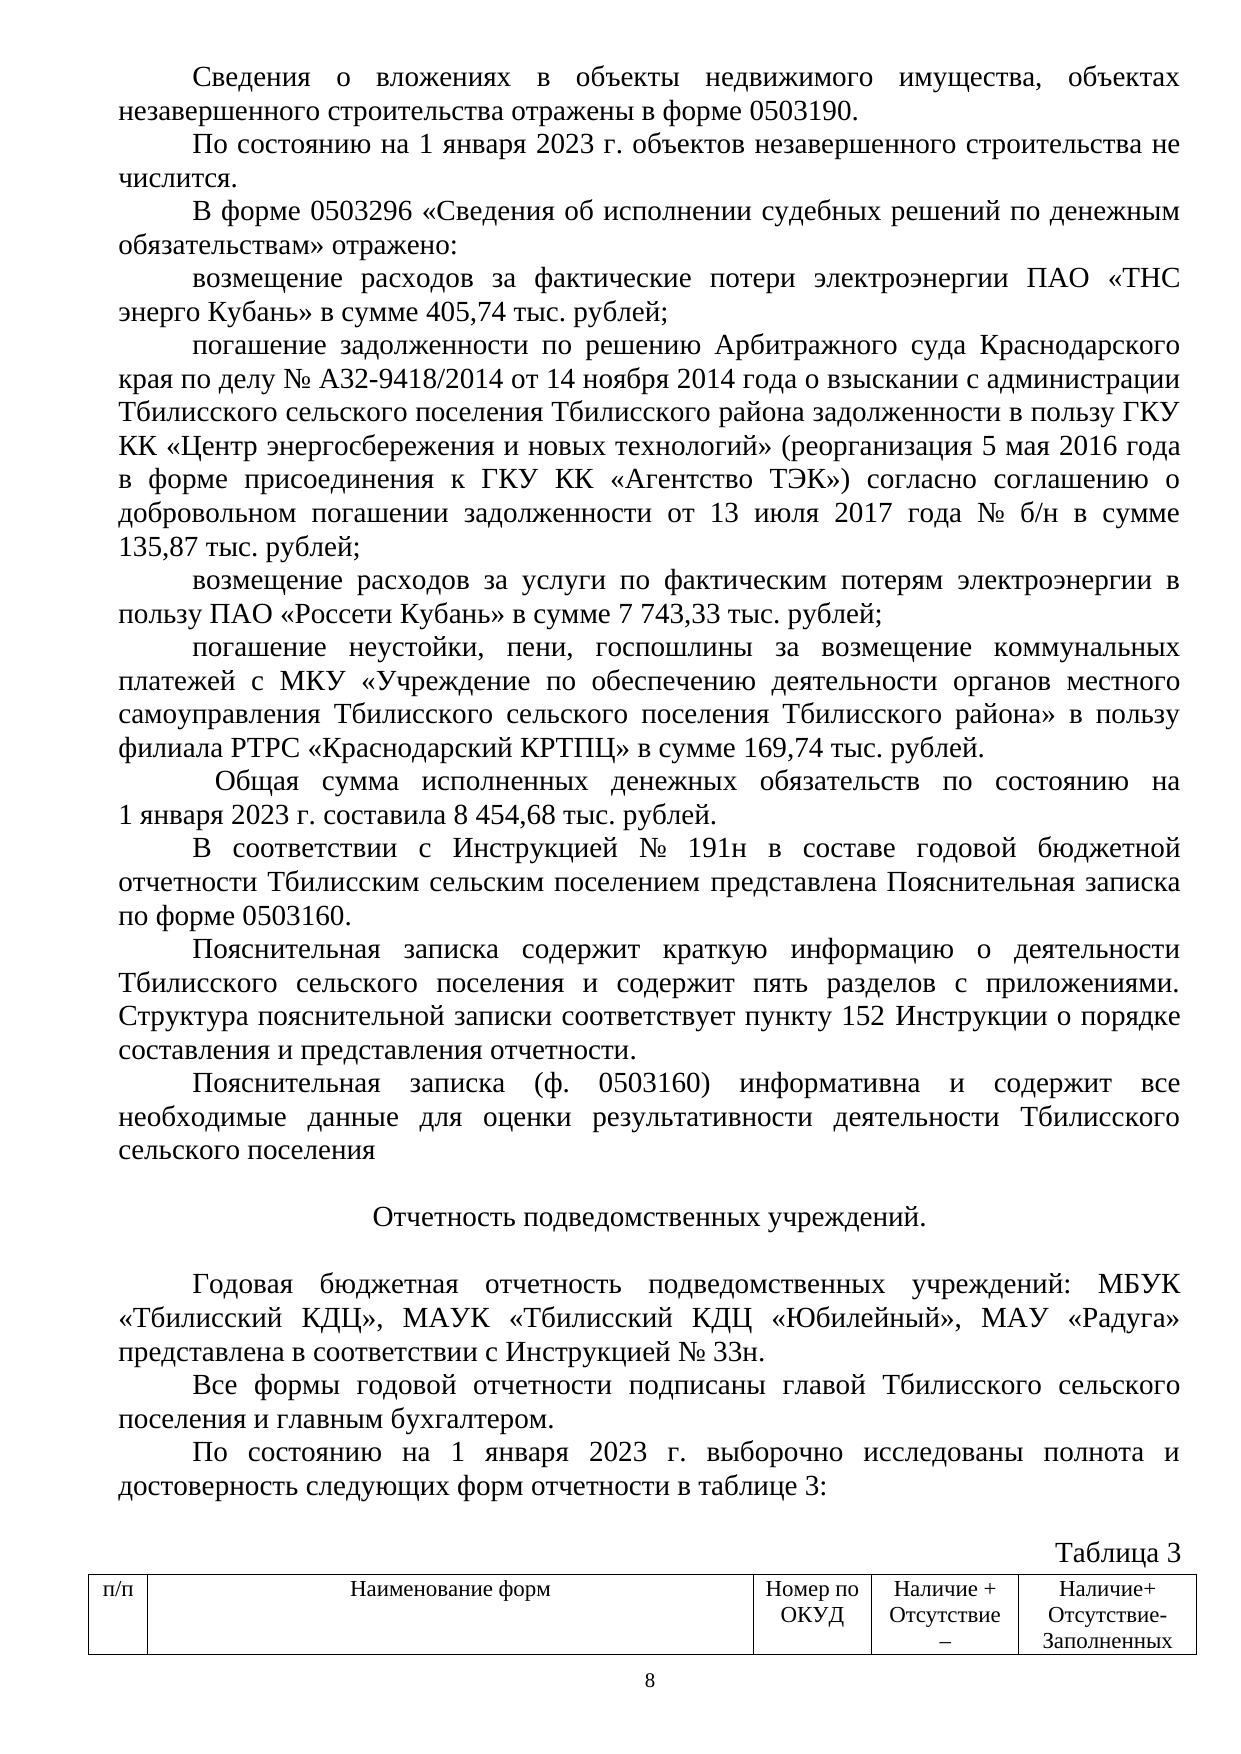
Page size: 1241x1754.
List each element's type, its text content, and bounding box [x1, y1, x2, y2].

table_header п/п [89, 1575, 147, 1654]
text Пояснительная записка (ф. 0503160) информативна и содержит все необходимые данные для оценки результативности деятельности Тбилисского сельского поселения [118, 1065, 1181, 1166]
table_header Номер по ОКУД [754, 1575, 871, 1654]
text В форме 0503296 «Сведения об исполнении судебных решений по денежным обязательствам» отражено: [118, 193, 1181, 260]
text возмещение расходов за услуги по фактическим потерям электроэнергии в пользу ПАО «Россети Кубань» в сумме 7 743,33 тыс. рублей; [118, 562, 1181, 629]
text Сведения о вложениях в объекты недвижимого имущества, объектах незавершенного строительства отражены в форме 0503190. [118, 59, 1181, 126]
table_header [872, 1575, 1018, 1654]
text погашение неустойки, пени, госпошлины за возмещение коммунальных платежей с МКУ «Учреждение по обеспечению деятельности органов местного самоуправления Тбилисского сельского поселения Тбилисского района» в пользу филиала РТРС «Краснодарский КРТПЦ» в сумме 169,74 тыс. рублей. [118, 629, 1181, 763]
text Отчетность подведомственных учреждений. [118, 1199, 1181, 1233]
text По состоянию на 1 января 2023 г. выборочно исследованы полнота и достоверность следующих форм отчетности в таблице 3: [118, 1434, 1181, 1501]
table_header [1019, 1575, 1196, 1654]
text погашение задолженности по решению Арбитражного суда Краснодарского края по делу № А32-9418/2014 от 14 ноября 2014 года о взыскании с администрации Тбилисского сельского поселения Тбилисского района задолженности в пользу ГКУ КК «Центр энергосбережения и новых технологий» (реорганизация 5 мая 2016 года в форме присоединения к ГКУ КК «Агентство ТЭК») согласно соглашению о добровольном погашении задолженности от 13 июля 2017 года № б/н в сумме 135,87 тыс. рублей; [118, 327, 1181, 562]
text возмещение расходов за фактические потери электроэнергии ПАО «ТНС энерго Кубань» в сумме 405,74 тыс. рублей; [118, 260, 1181, 327]
table_header Наименование форм [148, 1575, 753, 1654]
text Пояснительная записка содержит краткую информацию о деятельности Тбилисского сельского поселения и содержит пять разделов с приложениями. Структура пояснительной записки соответствует пункту 152 Инструкции о порядке составления и представления отчетности. [118, 931, 1181, 1065]
text Общая сумма исполненных денежных обязательств по состоянию на 1 января 2023 г. составила 8 454,68 тыс. рублей. [118, 763, 1181, 831]
text Таблица 3 [118, 1535, 1181, 1568]
text По состоянию на 1 января 2023 г. объектов незавершенного строительства не числится. [118, 126, 1181, 193]
text В соответствии с Инструкцией № 191н в составе годовой бюджетной отчетности Тбилисским сельским поселением представлена Пояснительная записка по форме 0503160. [118, 831, 1181, 931]
text Годовая бюджетная отчетность подведомственных учреждений: МБУК «Тбилисский КДЦ», МАУК «Тбилисский КДЦ «Юбилейный», МАУ «Радуга» представлена в соответствии с Инструкцией № 33н. [118, 1267, 1181, 1367]
text Все формы годовой отчетности подписаны главой Тбилисского сельского поселения и главным бухгалтером. [118, 1367, 1181, 1434]
